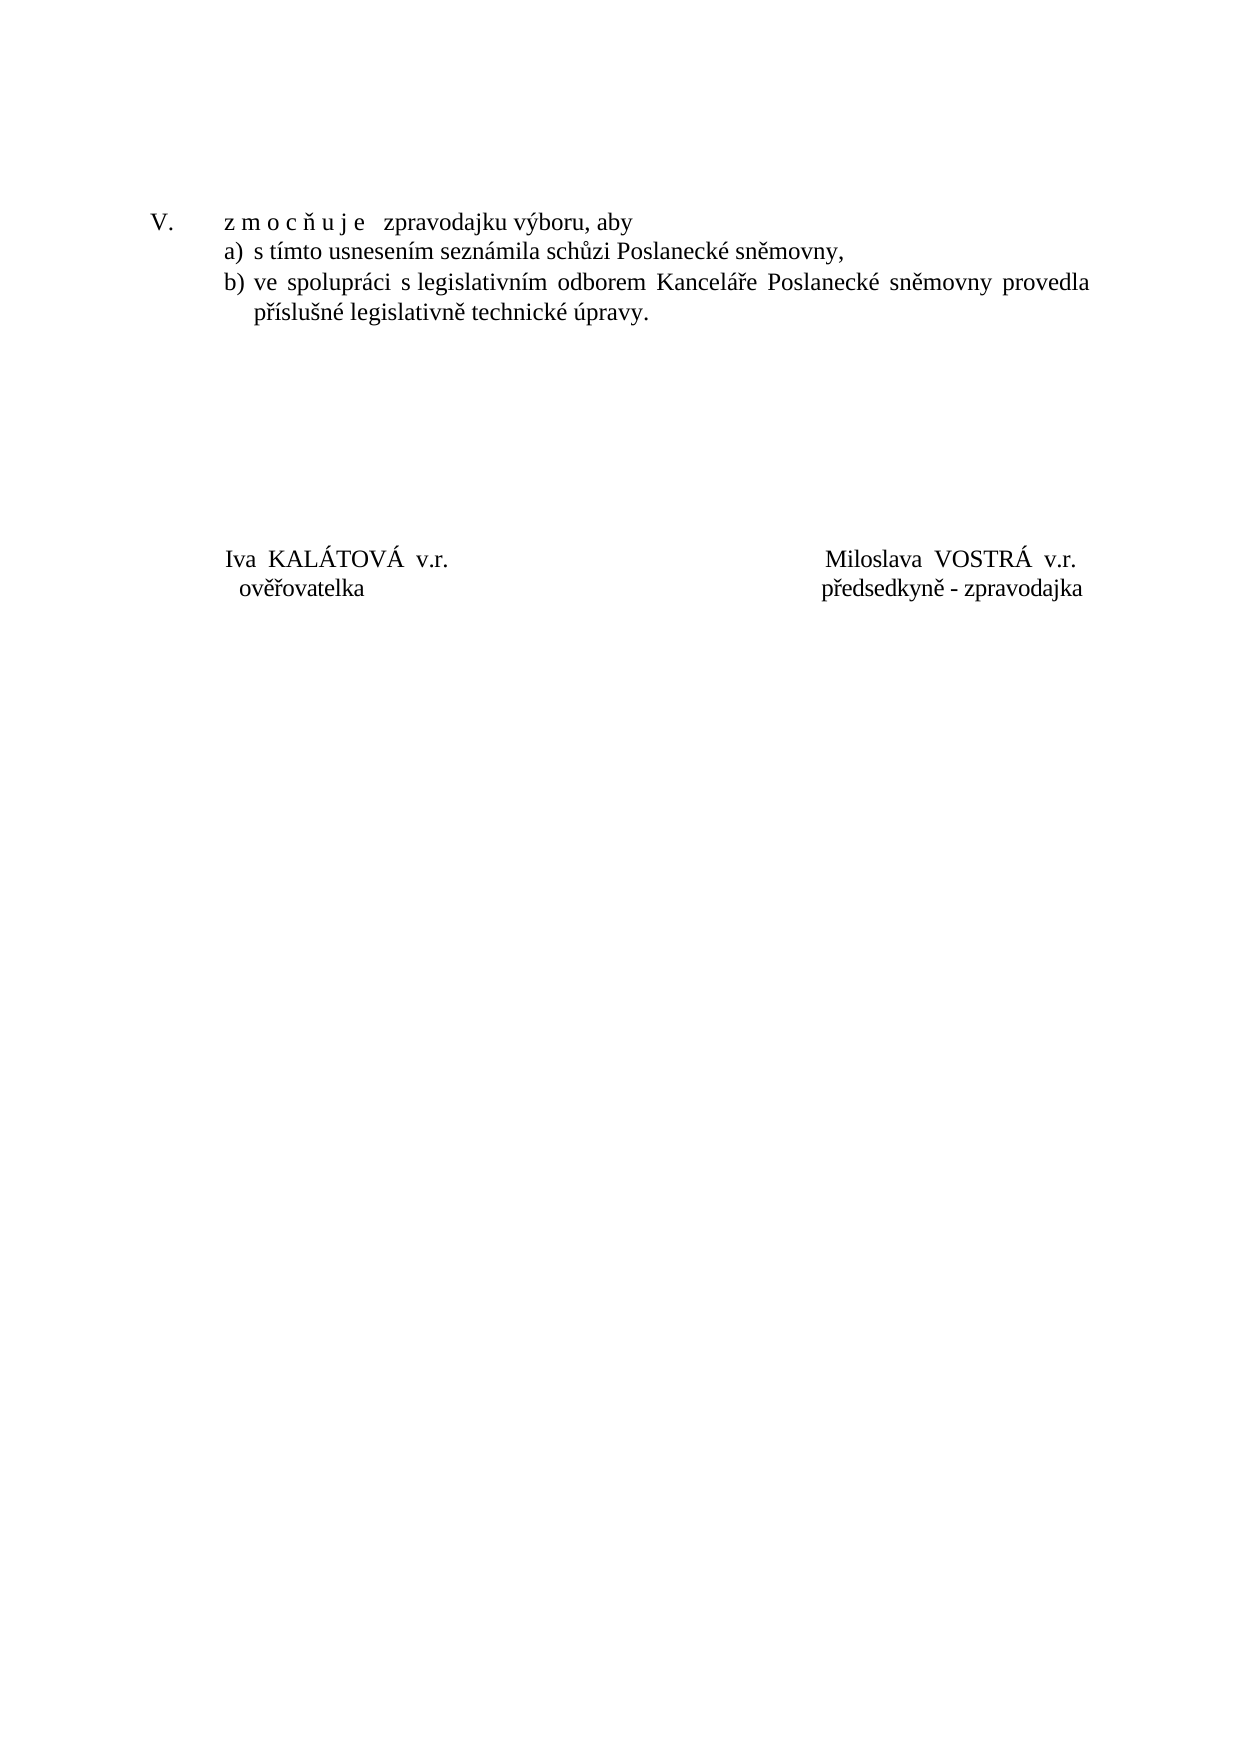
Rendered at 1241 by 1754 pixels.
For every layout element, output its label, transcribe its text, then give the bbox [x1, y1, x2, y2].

list s tímto usnesením seznámila schůzi Poslanecké sněmovny, [224, 236, 1090, 265]
text Iva KALÁTOVÁ v.r. Miloslava VOSTRÁ v.r. [150, 544, 1090, 573]
text ověřovatelka předsedkyně - zpravodajka [150, 573, 1090, 601]
text V. z m o c ň u j e zpravodajku výboru, aby [150, 207, 1090, 236]
list ve spolupráci s legislativním odborem Kanceláře Poslanecké sněmovny provedla příslušné legislativně technické úpravy. [224, 267, 1090, 326]
